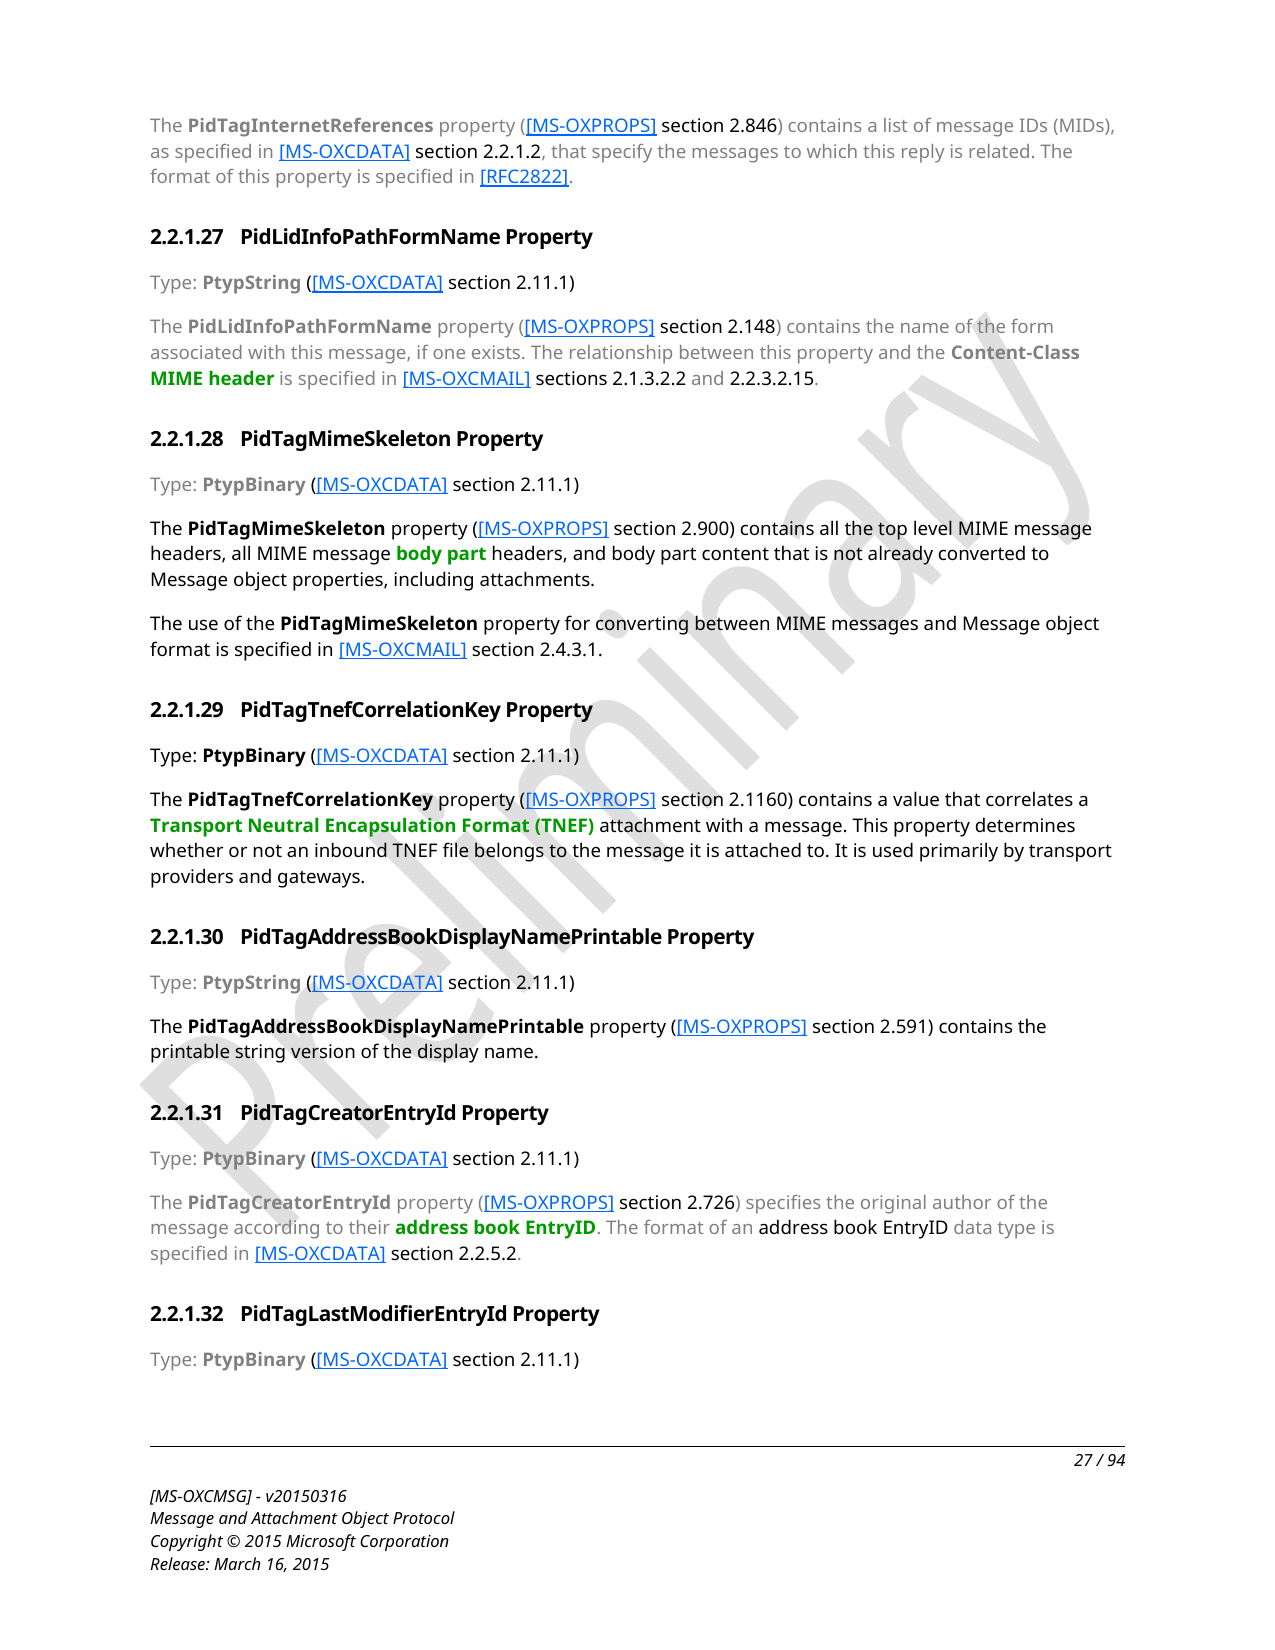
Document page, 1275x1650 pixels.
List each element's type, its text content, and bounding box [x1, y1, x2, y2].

text Type: PtypString ([MS-OXCDATA] section 2.11.1) [150, 969, 1125, 994]
text The PidTagTnefCorrelationKey property ([MS-OXPROPS] section 2.1160) contains a value that correlates a Transport Neutral Encapsulation Format (TNEF) attachment with a message. This property determines whether or not an inbound TNEF file belongs to the message it is attached to. It is used primarily by transport providers and gateways. [150, 786, 1125, 888]
text Type: PtypBinary ([MS-OXCDATA] section 2.11.1) [150, 1346, 1125, 1372]
text Type: PtypBinary ([MS-OXCDATA] section 2.11.1) [150, 471, 1125, 496]
subtitle PidTagCreatorEntryId Property [150, 1098, 1125, 1126]
text The PidLidInfoPathFormName property ([MS-OXPROPS] section 2.148) contains the name of the form associated with this message, if one exists. The relationship between this property and the Content-Class MIME header is specified in [MS-OXCMAIL] sections 2.1.3.2.2 and 2.2.3.2.15. [150, 314, 1125, 390]
subtitle PidLidInfoPathFormName Property [150, 222, 1125, 251]
subtitle PidTagTnefCorrelationKey Property [150, 695, 1125, 723]
text The PidTagInternetReferences property ([MS-OXPROPS] section 2.846) contains a list of message IDs (MIDs), as specified in [MS-OXCDATA] section 2.2.1.2, that specify the messages to which this reply is related. The format of this property is specified in [RFC2822]. [150, 112, 1125, 189]
text Type: PtypBinary ([MS-OXCDATA] section 2.11.1) [150, 1145, 1125, 1170]
text The PidTagCreatorEntryId property ([MS-OXPROPS] section 2.726) specifies the original author of the message according to their address book EntryID. The format of an address book EntryID data type is specified in [MS-OXCDATA] section 2.2.5.2. [150, 1189, 1125, 1266]
text The use of the PidTagMimeSkeleton property for converting between MIME messages and Message object format is specified in [MS-OXCMAIL] section 2.4.3.1. [150, 611, 1125, 662]
subtitle PidTagAddressBookDisplayNamePrintable Property [150, 922, 1125, 950]
text The PidTagMimeSkeleton property ([MS-OXPROPS] section 2.900) contains all the top level MIME message headers, all MIME message body part headers, and body part content that is not already converted to Message object properties, including attachments. [150, 515, 1125, 592]
text Type: PtypBinary ([MS-OXCDATA] section 2.11.1) [150, 742, 1125, 768]
subtitle PidTagMimeSkeleton Property [150, 424, 1125, 452]
text Type: PtypString ([MS-OXCDATA] section 2.11.1) [150, 269, 1125, 295]
text The PidTagAddressBookDisplayNamePrintable property ([MS-OXPROPS] section 2.591) contains the printable string version of the display name. [150, 1013, 1125, 1064]
subtitle PidTagLastModifierEntryId Property [150, 1299, 1125, 1327]
